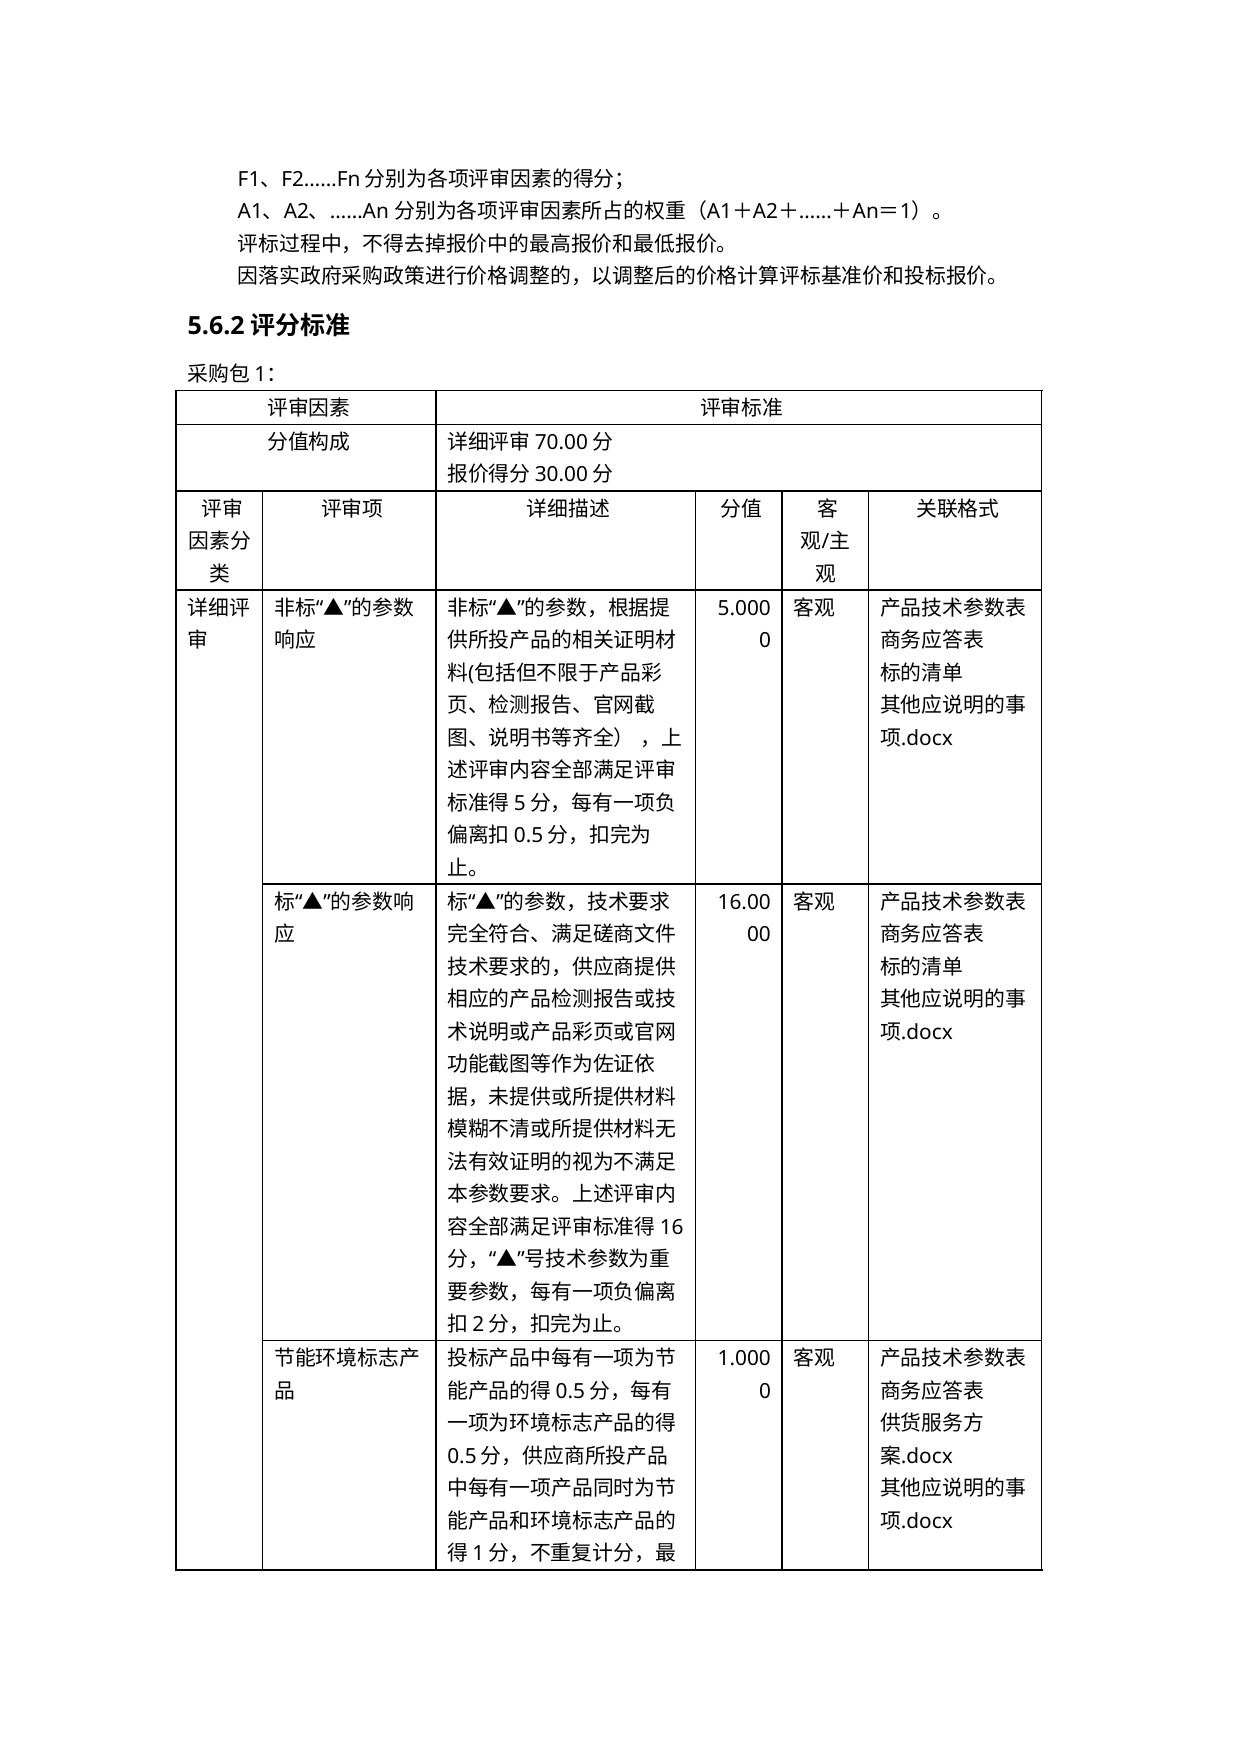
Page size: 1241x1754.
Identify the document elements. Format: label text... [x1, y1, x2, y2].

text 因落实政府采购政策进行价格调整的，以调整后的价格计算评标基准价和投标报价。 [187, 259, 1053, 292]
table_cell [437, 1341, 695, 1569]
table_cell 详细评审70.00分 报价得分30.00分 [437, 425, 1041, 490]
table_cell 标“▲”的参数，技术要求完全符合、满足磋商文件技术要求的，供应商提供相应的产品检测报告或技术说明或产品彩页或官网功能截图等作为佐证依据，未提供或所提供材料模糊不清或所提供材料无法有效证明的视为不满足本参数要求。上述评审内容全部满足评审标准得16分，“▲”号技术参数为重要参数，每有一项负偏离扣2分，扣完为止。 [437, 885, 695, 1340]
text 采购包1： [187, 357, 1053, 389]
text 评标过程中，不得去掉报价中的最高报价和最低报价。 [187, 227, 1053, 259]
table_header 评审标准 [437, 391, 1041, 423]
table_header 评审因素 [177, 391, 435, 423]
table_cell 客观 [783, 885, 868, 1340]
table_cell 客观 [783, 591, 868, 883]
table_cell 非标“▲”的参数，根据提供所投产品的相关证明材料(包括但不限于产品彩页、检测报告、官网截图、说明书等齐全） ，上述评审内容全部满足评审标准得5分，每有一项负偏离扣0.5分，扣完为止。 [437, 591, 695, 883]
table_cell 详细评审 [177, 591, 262, 1569]
table_cell 详细描述 [437, 492, 695, 589]
table_cell 产品技术参数表 商务应答表 标的清单 其他应说明的事项.docx [869, 591, 1041, 883]
table_cell 节能环境标志产品 [263, 1341, 435, 1569]
table_cell 16.0000 [696, 885, 781, 1340]
table_cell 产品技术参数表 商务应答表 标的清单 其他应说明的事项.docx [869, 885, 1041, 1340]
table_cell 5.0000 [696, 591, 781, 883]
table_cell 分值 [696, 492, 781, 589]
table_cell 1.0000 [696, 1341, 781, 1569]
table_cell 评审因素分类 [177, 492, 262, 589]
table_cell 标“▲”的参数响应 [263, 885, 435, 1340]
table_cell 关联格式 [869, 492, 1041, 589]
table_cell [869, 1341, 1041, 1569]
table_cell 分值构成 [177, 425, 435, 490]
table_cell 客观 [783, 1341, 868, 1569]
text 5.6.2评分标准 [187, 292, 1053, 357]
text F1、F2……Fn分别为各项评审因素的得分； [187, 162, 1053, 194]
text A1、A2、……An 分别为各项评审因素所占的权重（A1＋A2＋……＋An＝1）。 [187, 194, 1053, 227]
table_cell 客观/主观 [783, 492, 868, 589]
table_cell 非标“▲”的参数响应 [263, 591, 435, 883]
table_cell 评审项 [263, 492, 435, 589]
